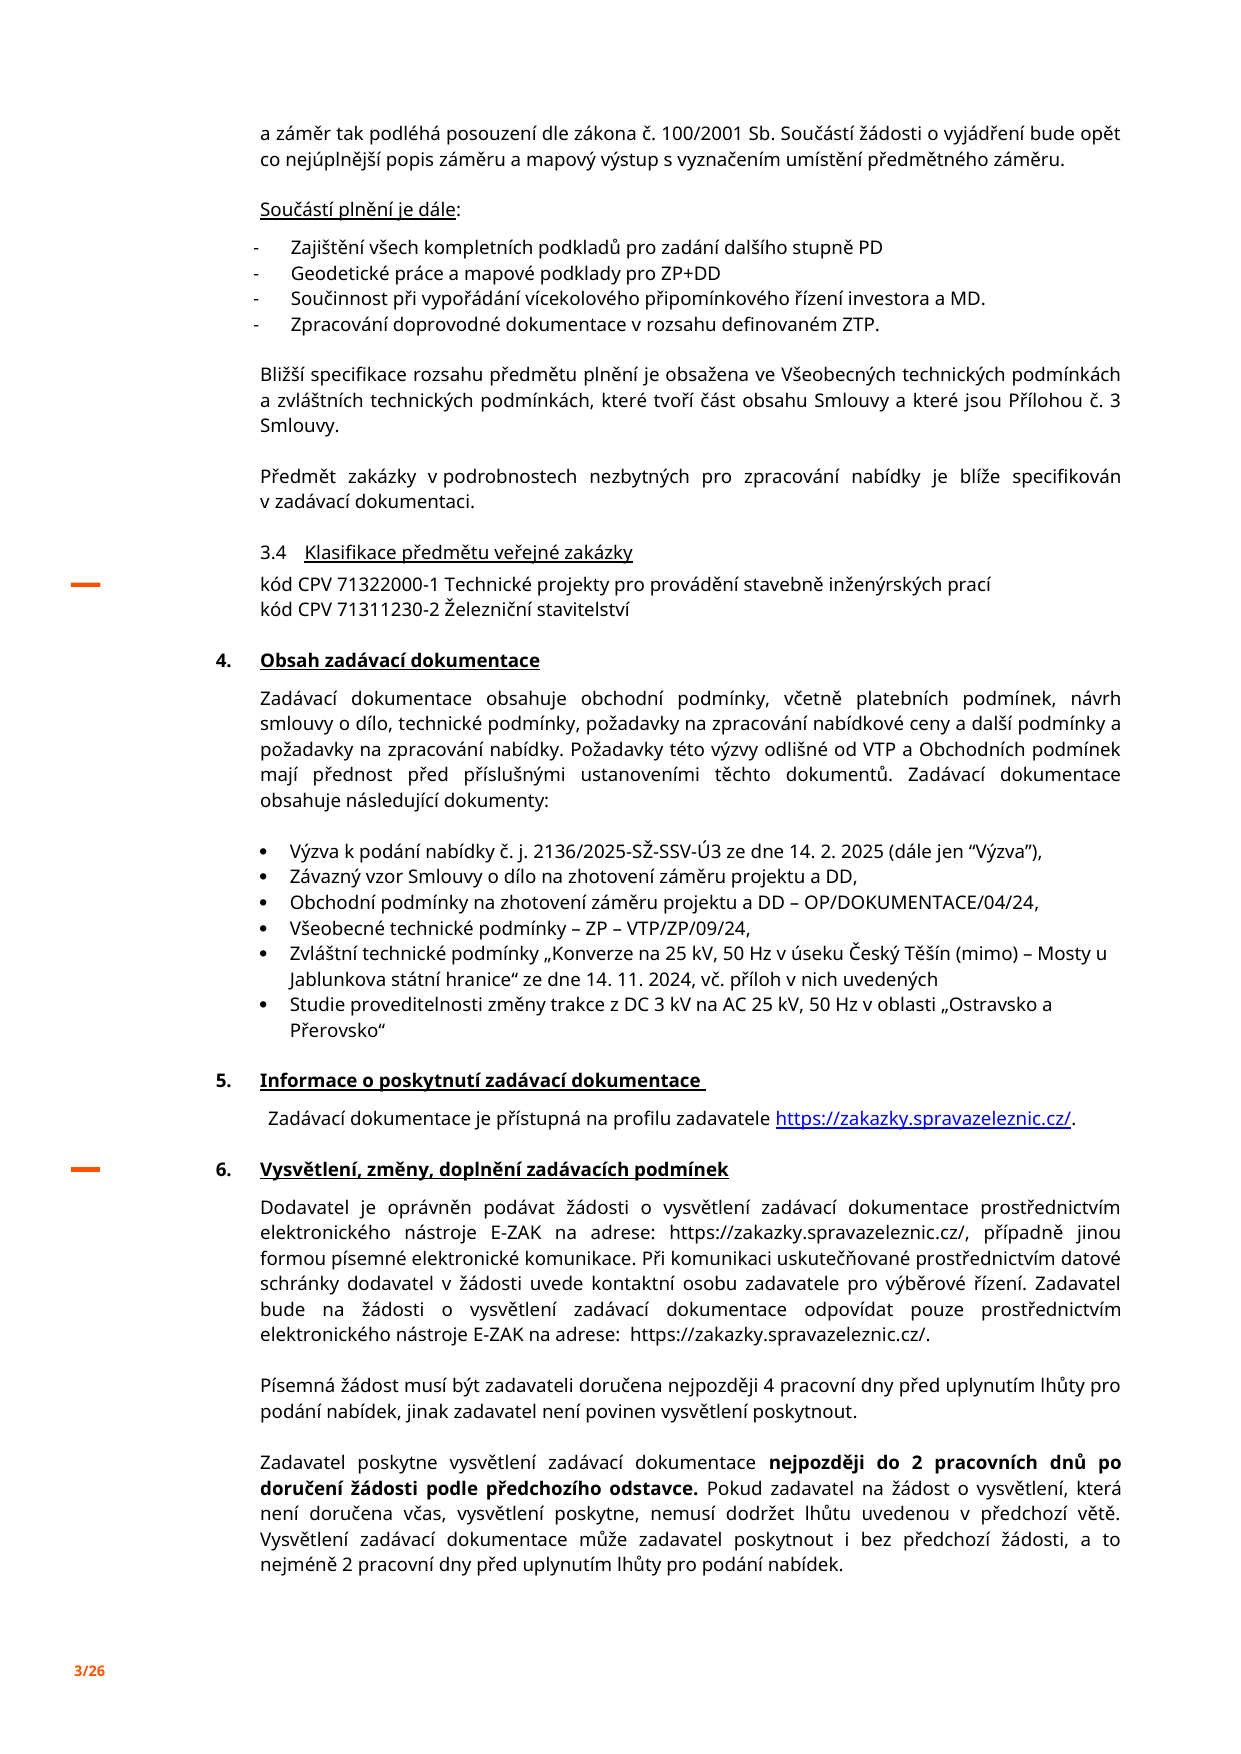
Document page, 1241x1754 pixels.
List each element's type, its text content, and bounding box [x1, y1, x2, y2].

text Součástí plnění je dále: [260, 197, 1122, 222]
list Informace o poskytnutí zadávací dokumentace [216, 1067, 1122, 1093]
list Závazný vzor Smlouvy o dílo na zhotovení záměru projektu a DD, [260, 864, 1122, 889]
text Zadávací dokumentace obsahuje obchodní podmínky, včetně platebních podmínek, návrh smlouvy o dílo, technické podmínky, požadavky na zpracování nabídkové ceny a další podmínky a požadavky na zpracování nabídky. Požadavky této výzvy odlišné od VTP a Obchodních podmínek mají přednost před příslušnými ustanoveními těchto dokumentů. Zadávací dokumentace obsahuje následující dokumenty: [260, 685, 1122, 813]
list Vysvětlení, změny, doplnění zadávacích podmínek [216, 1156, 1122, 1182]
list Zpracování doprovodné dokumentace v rozsahu definovaném ZTP. [253, 311, 1122, 337]
text Bližší specifikace rozsahu předmětu plnění je obsažena ve Všeobecných technických podmínkách a zvláštních technických podmínkách, které tvoří část obsahu Smlouvy a které jsou Přílohou č. 3 Smlouvy. [260, 362, 1122, 438]
list Geodetické práce a mapové podklady pro ZP+DD [253, 260, 1122, 286]
list Klasifikace předmětu veřejné zakázky [260, 539, 1122, 565]
text Předmět zakázky v podrobnostech nezbytných pro zpracování nabídky je blíže specifikován v zadávací dokumentaci. [260, 463, 1122, 514]
text kód CPV 71311230-2 Železniční stavitelství [260, 597, 1122, 622]
list Studie proveditelnosti změny trakce z DC 3 kV na AC 25 kV, 50 Hz v oblasti „Ostravsko a Přerovsko“ [260, 991, 1122, 1042]
list Všeobecné technické podmínky – ZP – VTP/ZP/09/24, [260, 915, 1122, 940]
list Zvláštní technické podmínky „Konverze na 25 kV, 50 Hz v úseku Český Těšín (mimo) – Mosty u Jablunkova státní hranice“ ze dne 14. 11. 2024, vč. příloh v nich uvedených [260, 940, 1122, 991]
list Obsah zadávací dokumentace [216, 647, 1122, 673]
list Obchodní podmínky na zhotovení záměru projektu a DD – OP/DOKUMENTACE/04/24, [260, 889, 1122, 915]
list Zadávací dokumentace je přístupná na profilu zadavatele https://zakazky.spravazeleznic.cz/. [268, 1106, 1122, 1131]
text kód CPV 71322000-1 Technické projekty pro provádění stavebně inženýrských prací [260, 571, 1122, 597]
text Dodavatel je oprávněn podávat žádosti o vysvětlení zadávací dokumentace prostřednictvím elektronického nástroje E-ZAK na adrese: https://zakazky.spravazeleznic.cz/, případně jinou formou písemné elektronické komunikace. Při komunikaci uskutečňované prostřednictvím datové schránky dodavatel v žádosti uvede kontaktní osobu zadavatele pro výběrové řízení. Zadavatel bude na žádosti o vysvětlení zadávací dokumentace odpovídat pouze prostřednictvím elektronického nástroje E-ZAK na adrese: https://zakazky.spravazeleznic.cz/. [260, 1194, 1122, 1347]
list Zajištění všech kompletních podkladů pro zadání dalšího stupně PD [253, 235, 1122, 260]
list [260, 121, 1122, 172]
list Součinnost při vypořádání vícekolového připomínkového řízení investora a MD. [253, 286, 1122, 311]
list Výzva k podání nabídky č. j. 2136/2025-SŽ-SSV-Ú3 ze dne 14. 2. 2025 (dále jen “Výzva”), [260, 838, 1122, 864]
text Písemná žádost musí být zadavateli doručena nejpozději 4 pracovní dny před uplynutím lhůty pro podání nabídek, jinak zadavatel není povinen vysvětlení poskytnout. [260, 1373, 1122, 1424]
text Zadavatel poskytne vysvětlení zadávací dokumentace nejpozději do 2 pracovních dnů po doručení žádosti podle předchozího odstavce. Pokud zadavatel na žádost o vysvětlení, která není doručena včas, vysvětlení poskytne, nemusí dodržet lhůtu uvedenou v předchozí větě. Vysvětlení zadávací dokumentace může zadavatel poskytnout i bez předchozí žádosti, a to nejméně 2 pracovní dny před uplynutím lhůty pro podání nabídek. [260, 1449, 1122, 1577]
